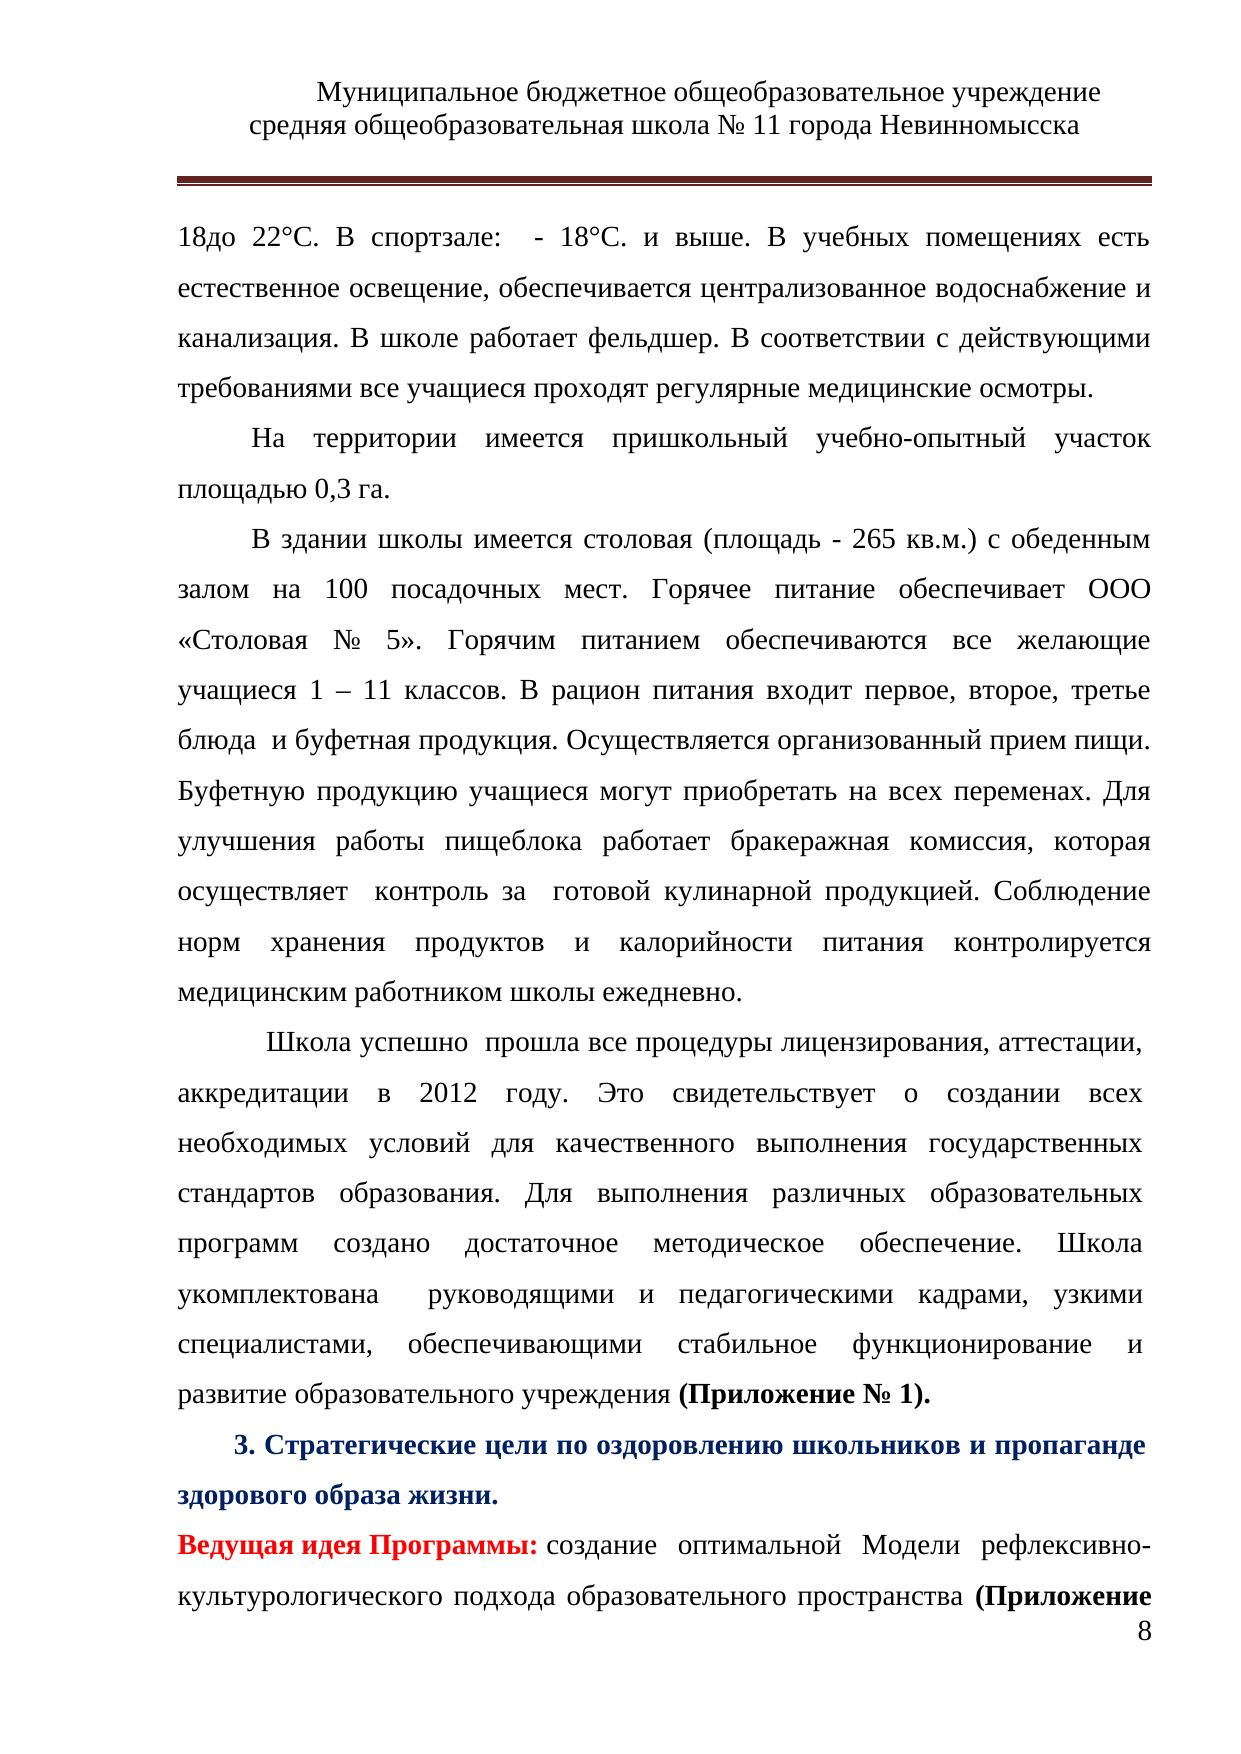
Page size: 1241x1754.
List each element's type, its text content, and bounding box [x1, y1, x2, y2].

text На территории имеется пришкольный учебно-опытный участок площадью [177, 421, 1152, 504]
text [177, 1527, 1152, 1611]
text Школа успешно прошла все процедуры лицензирования, аттестации, аккредитации в 2012 году. Это свидетельствует о создании всех необходимых условий для качественного выполнения государственных стандартов образования. Для выполнения различных образовательных программ создано достаточное методическое обеспечение. Школа укомплектована руководящими и педагогическими кадрами, узкими специалистами, обеспечивающими стабильное функционирование и развитие образовательного учреждения (Приложение № 1). [177, 1024, 1143, 1410]
text В здании школы имеется столовая (площадь - 265 кв.м.) с обеденным залом на 100 посадочных мест. Горячее питание обеспечивает ООО «Столовая № 5». Горячим питанием обеспечиваются все желающие учащиеся 1 – 11 классов. В рацион питания входит первое, второе, третье блюда и буфетная продукция. Осуществляется организованный прием пищи. Буфетную продукцию учащиеся могут приобретать на всех переменах. Для улучшения работы пищеблока работает бракеражная комиссия, которая осуществляет контроль за готовой кулинарной продукцией. Соблюдение норм хранения продуктов и калорийности питания контролируется медицинским работником школы ежедневно. [177, 521, 1152, 1008]
text 3. Стратегические цели по оздоровлению школьников и пропаганде здорового образа жизни. [177, 1427, 1147, 1511]
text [177, 219, 1152, 404]
